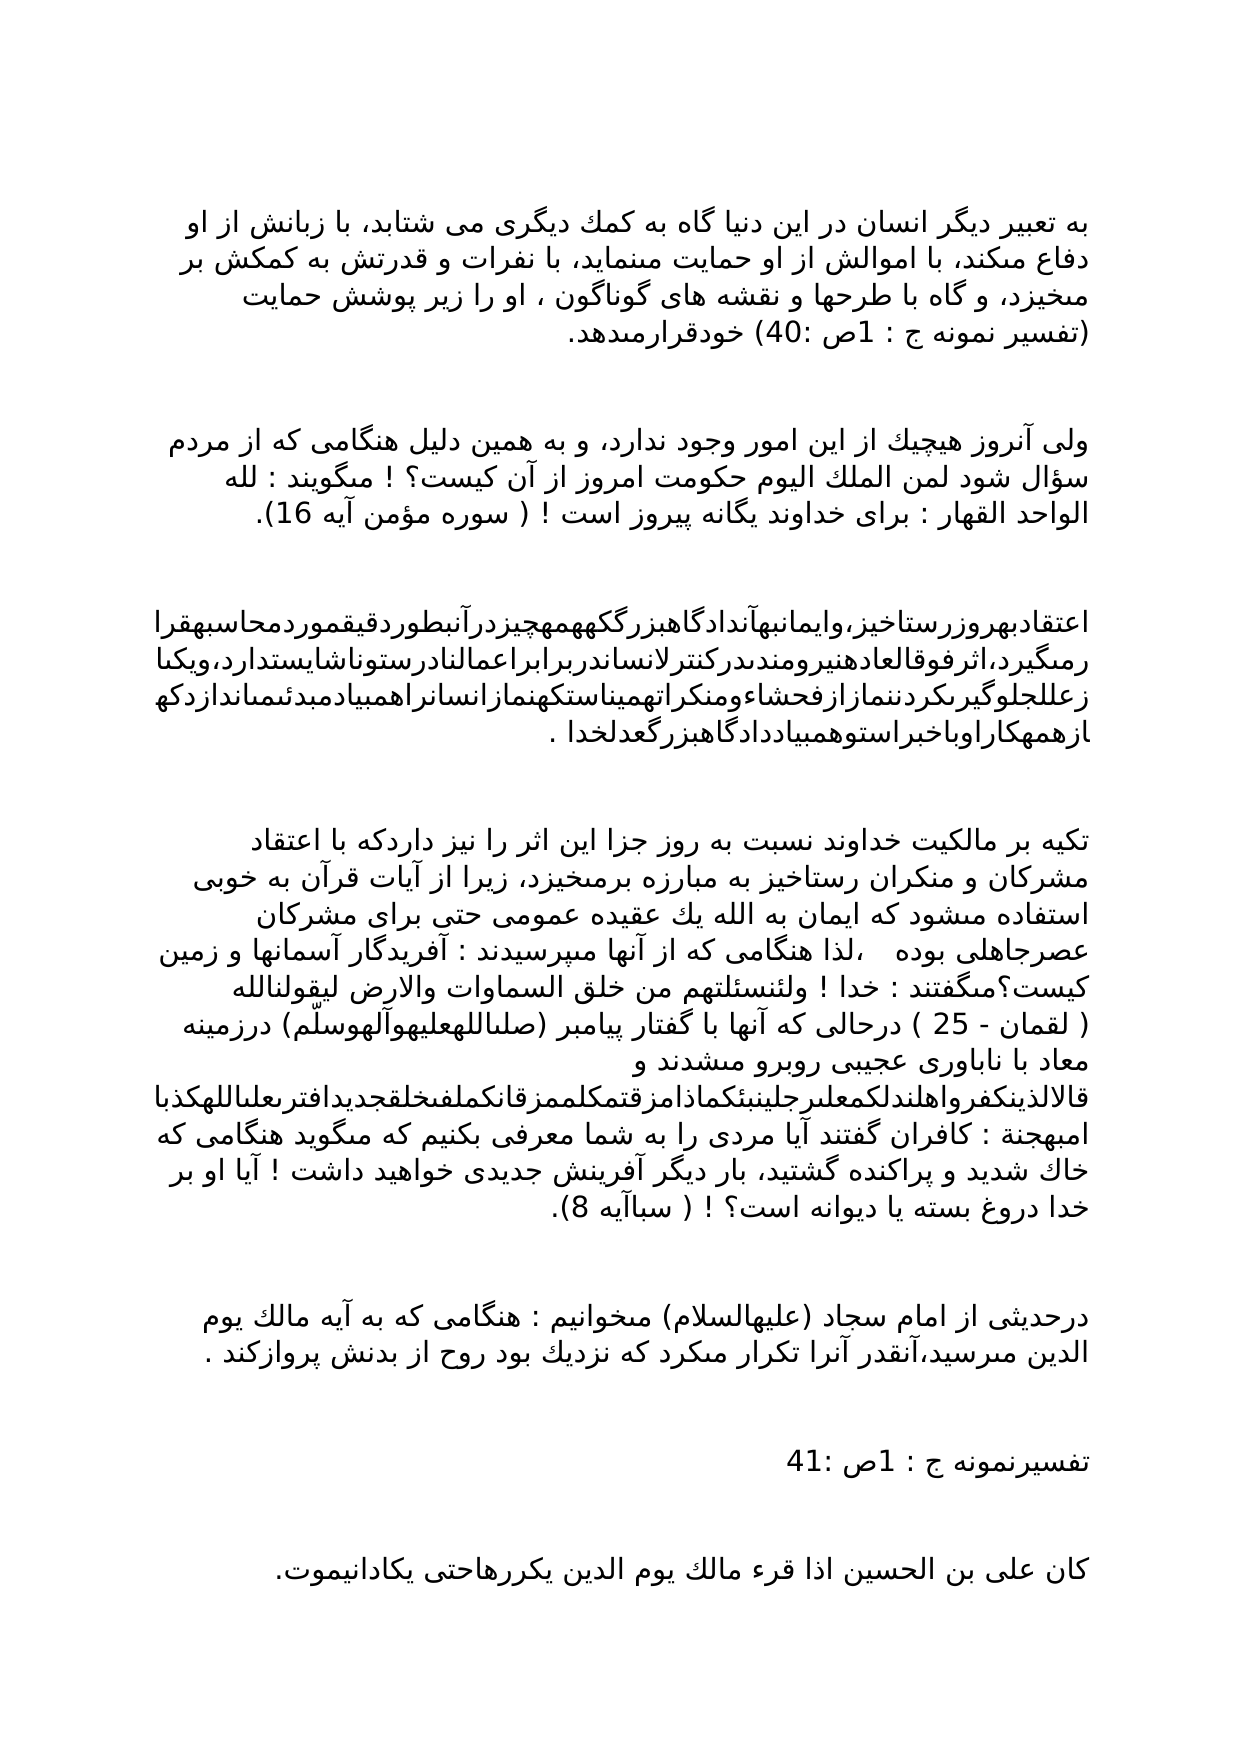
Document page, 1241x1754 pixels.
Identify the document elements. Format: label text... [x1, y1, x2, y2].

text تفسيرنمونه ج : 1ص :41 [148, 1444, 1090, 1478]
text اعتقادبهروزرستاخيز،وايمانبهآندادگاهبزرگكههمهچيزدرآنبطوردقيقموردمحاسبهقرارمى‏گيرد،اثرفوقالعادهنيرومندىدركنترلانساندربرابراعمالنادرستوناشايستدارد،ويكىازعللجلوگيرىكردننمازازفحشاءومنكراتهميناستكهنمازانسانراهمبيادمبدئىمى‏اندازدكهازهمهكاراوباخبراستوهمبياددادگاهبزرگعدلخدا . [148, 605, 1090, 749]
text تكيه بر مالكيت خداوند نسبت به روز جزا اين اثر را نيز داردكه با اعتقاد مشركان و منكران رستاخيز به مبارزه برمى‏خيزد، زيرا از آيات قرآن به خوبى استفاده مى‏شود كه ايمان به الله يك عقيده عمومى حتى براى مشركان عصرجاهلى بوده ،لذا هنگامى كه از آنها مى‏پرسيدند : آفريدگار آسمانها و زمين كيست؟مى‏گفتند : خدا ! ولئنسئلتهم من خلق السماوات والارض ليقولنالله ( لقمان - 25 ) درحالى كه آنها با گفتار پيامبر (صلى‏الله‏عليه‏وآله‏وسلّم‏) درزمينه معاد با ناباورى عجيبى روبرو مى‏شدند و قالالذينكفرواهلندلكمعلىرجلينبئكماذامزقتمكلممزقانكملفىخلقجديدافترىعلىاللهكذباامبهجنة : كافران گفتند آيا مردى را به شما معرفى بكنيم كه مى‏گويد هنگامى كه خاك شديد و پراكنده گشتيد، بار ديگر آفرينش جديدى خواهيد داشت ! آيا او بر خدا دروغ بسته يا ديوانه است؟ ! ( سباآيه 8). [148, 824, 1090, 1224]
text درحديثى از امام سجاد (عليه‏السلام‏) مى‏خوانيم : هنگامى كه به آيه مالك يوم الدين مى‏رسيد،آنقدر آنرا تكرار مى‏كرد كه نزديك بود روح از بدنش پروازكند . [148, 1299, 1090, 1369]
text به تعبير ديگر انسان در اين دنيا گاه به كمك ديگرى مى‏ شتابد، با زبانش از او دفاع مى‏كند، با اموالش از او حمايت مى‏نمايد، با نفرات و قدرتش به كمكش بر مى‏خيزد، و گاه با طرحها و نقشه ‏هاى گوناگون ، او را زير پوشش حمايت (تفسير نمونه ج : 1ص :40) خودقرارمى‏دهد. [148, 205, 1090, 349]
text كان على بن الحسين اذا قرء مالك يوم الدين يكررهاحتى يكادانيموت. [148, 1552, 1090, 1586]
text ولى آنروز هيچيك از اين امور وجود ندارد، و به همين دليل هنگامى كه از مردم سؤال شود لمن الملك اليوم حكومت امروز از آن كيست؟ ! مى‏گويند : لله الواحد القهار : براى خداوند يگانه پيروز است ! ( سوره مؤمن آيه 16). [148, 423, 1090, 531]
